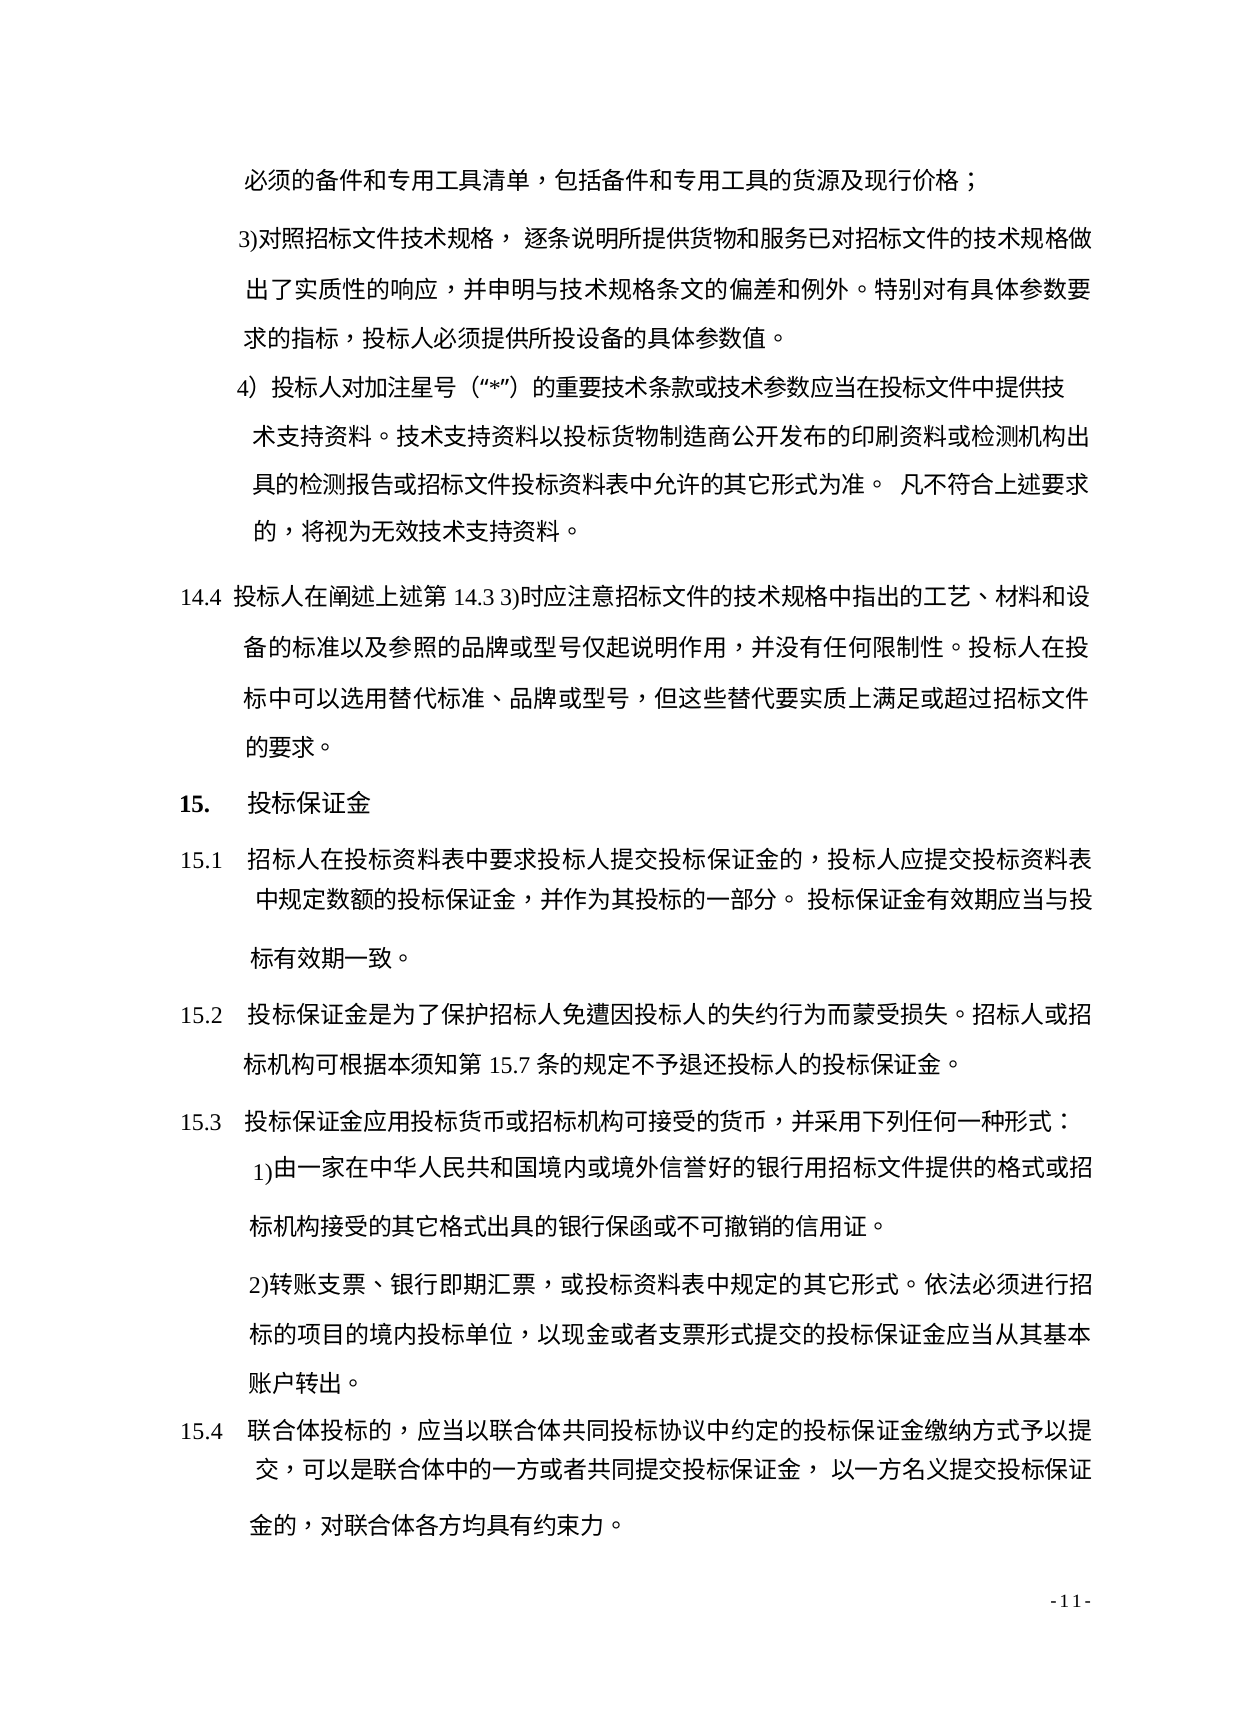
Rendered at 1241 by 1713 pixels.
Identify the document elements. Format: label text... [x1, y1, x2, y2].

text 的，将视为无效技术支持资料。 [254, 517, 1093, 546]
text 交，可以是联合体中的一方或者共同提交投标保证金， 以一方名义提交投标保证 [179, 1464, 1092, 1511]
text 账户转出。 [249, 1369, 1093, 1399]
text 15.3 投标保证金应用投标货币或招标机构可接受的货币，并采用下列任何一种形式： [180, 1106, 1093, 1136]
text 15. 投标保证金 [179, 788, 1093, 819]
text 15.1 招标人在投标资料表中要求投标人提交投标保证金的，投标人应提交投标资料表 [180, 845, 1093, 875]
text 1)由一家在中华人民共和国境内或境外信誉好的银行用招标文件提供的格式或招 [179, 1162, 1093, 1211]
text 3)对照招标文件技术规格， 逐条说明所提供货物和服务已对招标文件的技术规格做 出了实质性的响应，并申明与技术规格条文的偏差和例外。特别对有具体参数要 [238, 222, 1093, 306]
text 标机构可根据本须知第 15.7 条的规定不予退还投标人的投标保证金。 [244, 1050, 1093, 1079]
text 2)转账支票、银行即期汇票，或投标资料表中规定的其它形式。依法必须进行招 标的项目的境内投标单位，以现金或者支票形式提交的投标保证金应当从其基本 [248, 1267, 1093, 1351]
text 标机构接受的其它格式出具的银行保函或不可撤销的信用证。 [249, 1211, 1093, 1241]
text 4）投标人对加注星号（“*”）的重要技术条款或技术参数应当在投标文件中提供技 术支持资料。技术支持资料以投标货物制造商公开发布的印刷资料或检测机构出 具的检测报告或招标文件投标资料表中允许的其它形式为准。 凡不符合上述要求 [237, 371, 1093, 501]
text 标有效期一致。 [250, 944, 1093, 973]
text 14.4 投标人在阐述上述第 14.3 3)时应注意招标文件的技术规格中指出的工艺、材料和设 备的标准以及参照的品牌或型号仅起说明作用，并没有任何限制性。投标人在投 标中可以选用替代标准、品牌或型号，但这些替代要实质上满足或超过招标文件 [180, 580, 1093, 714]
text 15.4 联合体投标的，应当以联合体共同投标协议中约定的投标保证金缴纳方式予以提 [180, 1416, 1093, 1446]
text 求的指标，投标人必须提供所投设备的具体参数值。 [244, 324, 1093, 353]
text 的要求。 [246, 732, 1093, 762]
text 15.2 投标保证金是为了保护招标人免遭因投标人的失约行为而蒙受损失。招标人或招 [180, 1000, 1093, 1029]
text 必须的备件和专用工具清单，包括备件和专用工具的货源及现行价格； [244, 166, 1093, 195]
text 中规定数额的投标保证金，并作为其投标的一部分。 投标保证金有效期应当与投 [179, 895, 1093, 944]
text 金的，对联合体各方均具有约束力。 [249, 1511, 1093, 1540]
